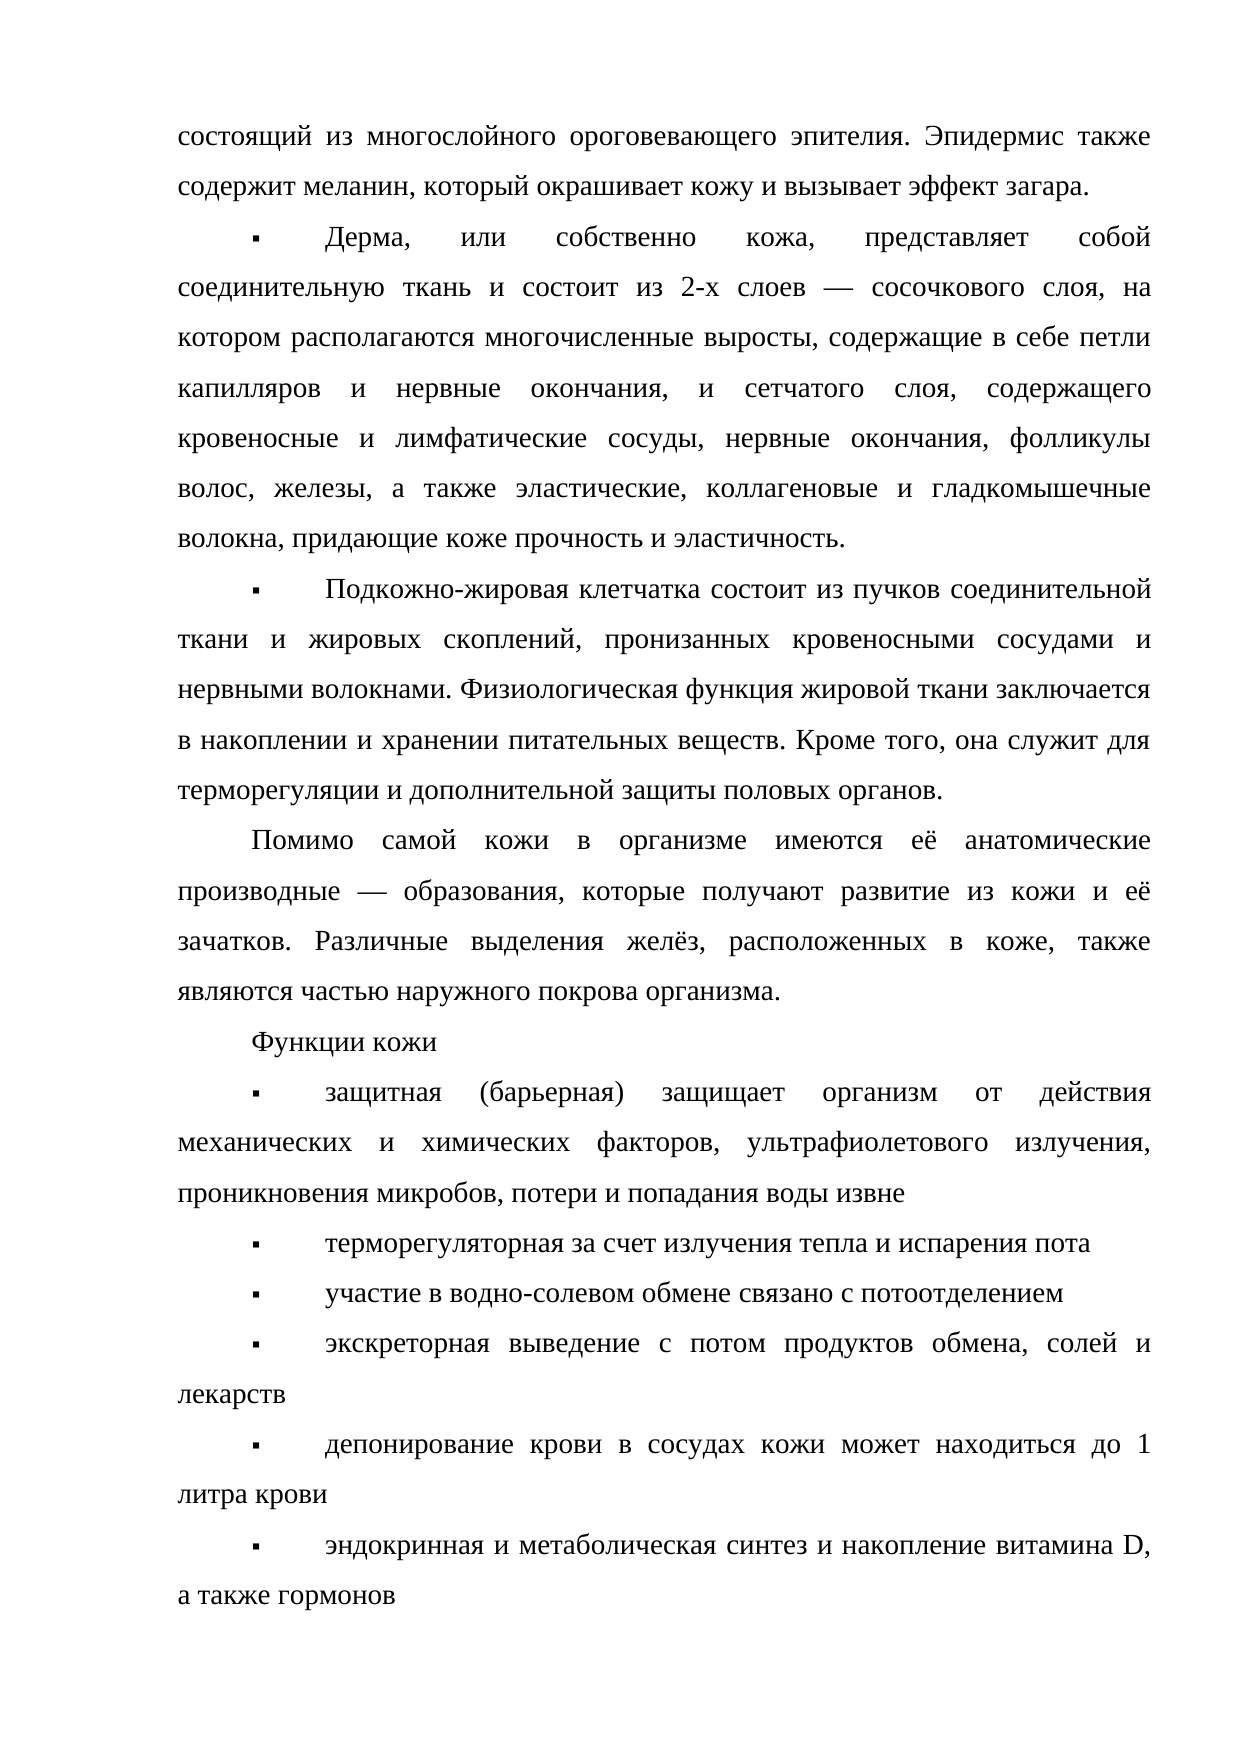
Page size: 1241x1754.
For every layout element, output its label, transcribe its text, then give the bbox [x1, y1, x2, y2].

subtitle Функции кожи [177, 1024, 1152, 1057]
text Помимо самой кожи в организме имеются её анатомические производные — образования, которые получают развитие из кожи и её зачатков. Различные выделения желёз, расположенных в коже, также являются частью наружного покрова организма. [177, 822, 1152, 1007]
list терморегуляторная за счет излучения тепла и испарения пота [177, 1225, 1152, 1258]
list защитная (барьерная) защищает организм от действия механических и химических факторов, ультрафиолетового излучения, проникновения микробов, потери и попадания воды извне [177, 1074, 1152, 1208]
list экскреторная выведение с потом продуктов обмена, солей и лекарств [177, 1326, 1152, 1409]
list депонирование крови в сосудах кожи может находиться до 1 литра крови [177, 1426, 1152, 1510]
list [177, 118, 1152, 202]
list участие в водно-солевом обмене связано с потоотделением [177, 1275, 1152, 1309]
list Подкожно-жировая клетчатка состоит из пучков соединительной ткани и жировых скоплений, пронизанных кровеносными сосудами и нервными волокнами. Физиологическая функция жировой ткани заключается в накоплении и хранении питательных веществ. Кроме того, она служит для терморегуляции и дополнительной защиты половых органов. [177, 571, 1152, 806]
list Дерма, или собственно кожа, представляет собой соединительную ткань и состоит из 2-х слоев — сосочкового слоя, на котором располагаются многочисленные выросты, содержащие в себе петли капилляров и нервные окончания, и сетчатого слоя, содержащего кровеносные и лимфатические сосуды, нервные окончания, фолликулы волос, железы, а также эластические, коллагеновые и гладкомышечные волокна, придающие коже прочность и эластичность. [177, 219, 1152, 554]
list эндокринная и метаболическая синтез и накопление витамина D, а также гормонов [177, 1527, 1152, 1611]
